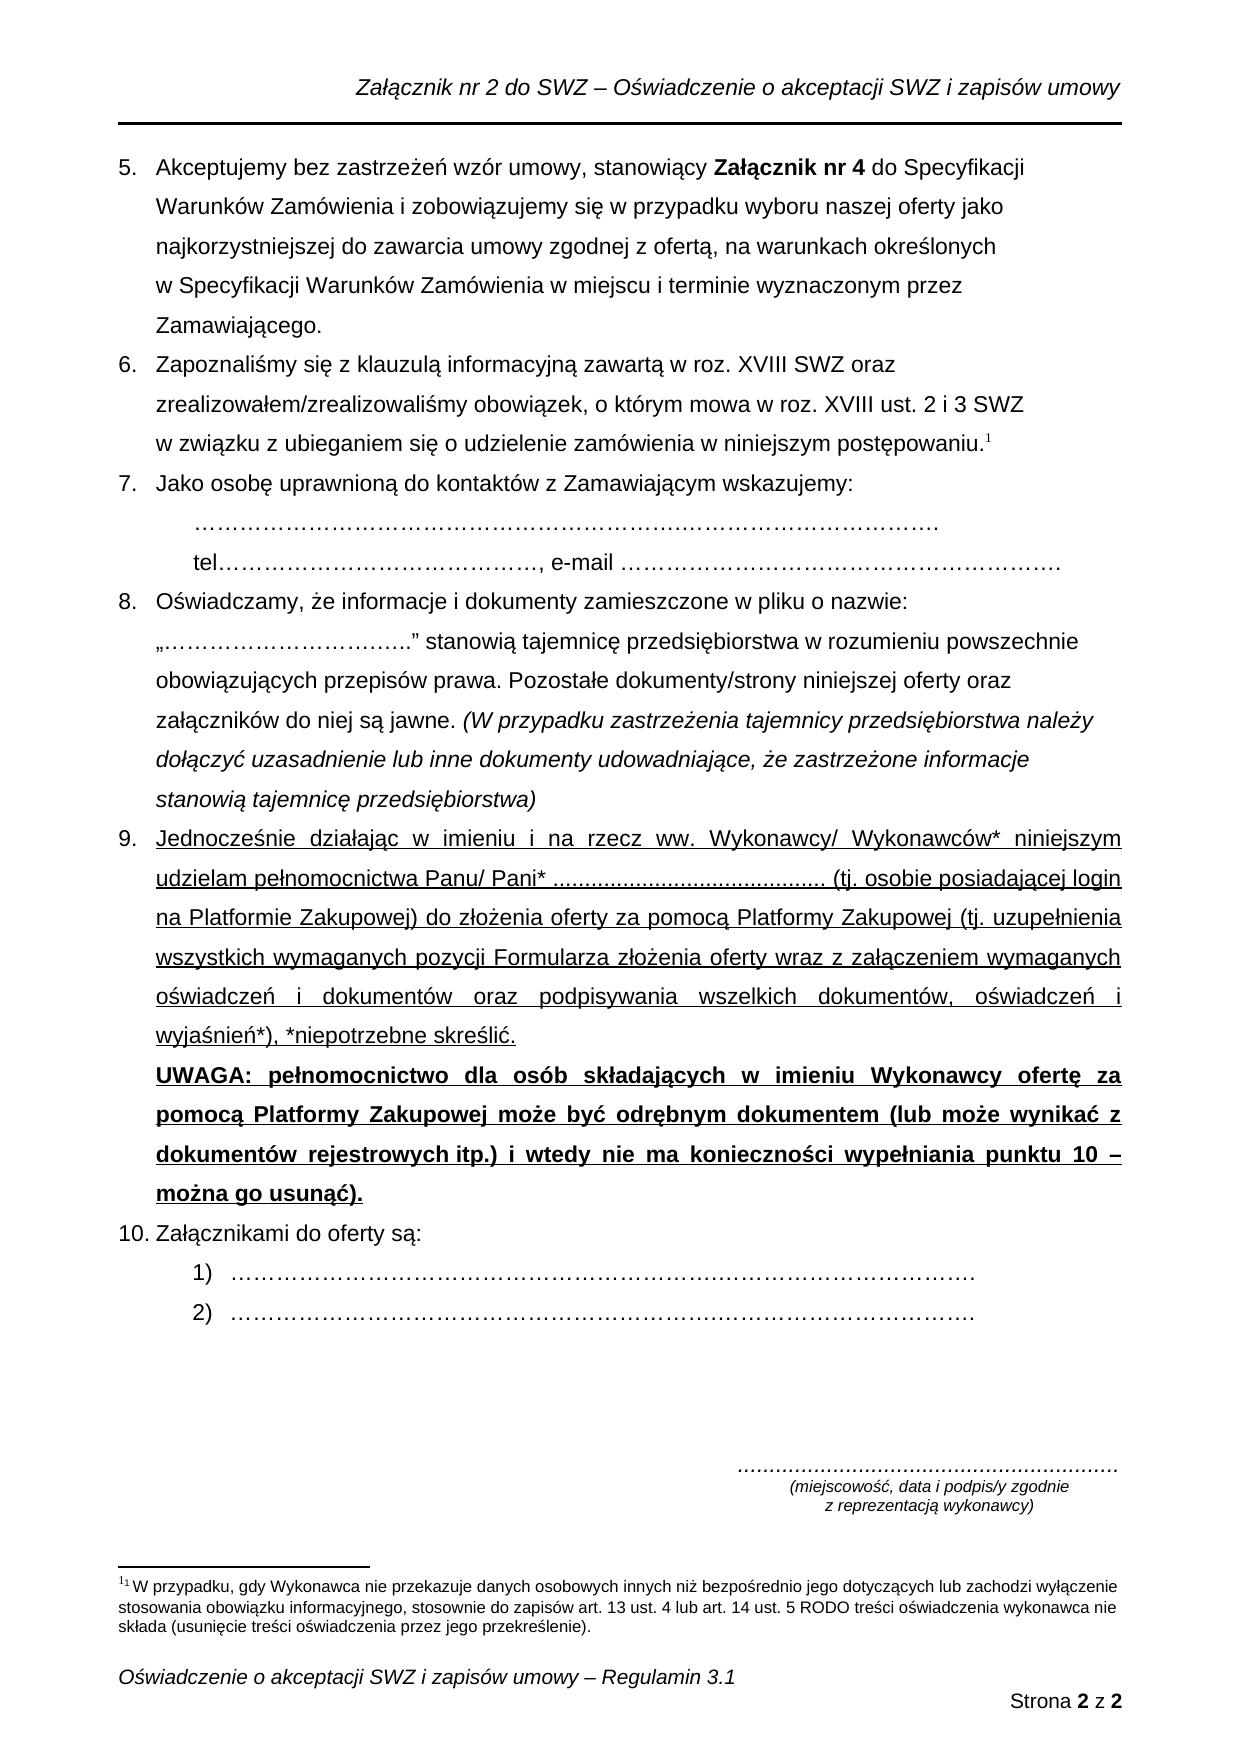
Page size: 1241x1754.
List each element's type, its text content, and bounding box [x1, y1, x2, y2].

list UWAGA: pełnomocnictwo dla osób składających w imieniu Wykonawcy ofertę za pomocą Platformy Zakupowej może być odrębnym dokumentem (lub może wynikać z dokumentów rejestrowych itp.) i wtedy nie ma konieczności wypełniania punktu 10 – można go usunąć). [156, 1086, 1122, 1124]
list ……………………………………………………….……………………………. [192, 1259, 1122, 1286]
text z reprezentacją wykonawcy) [679, 1496, 1122, 1515]
text (miejscowość, data i podpis/y zgodnie [679, 1477, 1122, 1496]
list UWAGA: pełnomocnictwo dla osób składających w imieniu Wykonawcy ofertę za pomocą Platformy Zakupowej może być odrębnym dokumentem (lub może wynikać z dokumentów rejestrowych itp.) i wtedy nie ma konieczności wypełniania punktu 10 – można go usunąć). [156, 1062, 1122, 1085]
list UWAGA: pełnomocnictwo dla osób składających w imieniu Wykonawcy ofertę za pomocą Platformy Zakupowej może być odrębnym dokumentem (lub może wynikać z dokumentów rejestrowych itp.) i wtedy nie ma konieczności wypełniania punktu 10 – można go usunąć). [156, 1125, 1122, 1164]
list Jako osobę uprawnioną do kontaktów z Zamawiającym wskazujemy: [118, 470, 1122, 496]
list UWAGA: pełnomocnictwo dla osób składających w imieniu Wykonawcy ofertę za pomocą Platformy Zakupowej może być odrębnym dokumentem (lub może wynikać z dokumentów rejestrowych itp.) i wtedy nie ma konieczności wypełniania punktu 10 – można go usunąć). [156, 1165, 1122, 1207]
list Oświadczamy, że informacje i dokumenty zamieszczone w pliku o nazwie: „……………………….…..” stanowią tajemnicę przedsiębiorstwa w rozumieniu powszechnie obowiązujących przepisów prawa. Pozostałe dokumenty/strony niniejszej oferty oraz załączników do niej są jawne. (W przypadku zastrzeżenia tajemnicy przedsiębiorstwa należy dołączyć uzasadnienie lub inne dokumenty udowadniające, że zastrzeżone informacje stanowią tajemnicę przedsiębiorstwa) [118, 588, 1122, 812]
list ……………………………………………………….……………………………. [192, 1299, 1122, 1325]
list Jednocześnie działając w imieniu i na rzecz ww. Wykonawcy/ Wykonawców* niniejszym udzielam pełnomocnictwa Panu/ Pani* ........................................... (tj. osobie posiadającej login na Platformie Zakupowej) do złożenia oferty za pomocą Platformy Zakupowej (tj. uzupełnienia wszystkich wymaganych pozycji Formularza złożenia oferty wraz z załączeniem wymaganych oświadczeń i dokumentów oraz podpisywania wszelkich dokumentów, oświadczeń i wyjaśnień*), *niepotrzebne skreślić. [118, 825, 1122, 1049]
list Akceptujemy bez zastrzeżeń wzór umowy, stanowiący Załącznik nr 4 do Specyfikacji Warunków Zamówienia i zobowiązujemy się w przypadku wyboru naszej oferty jako najkorzystniejszej do zawarcia umowy zgodnej z ofertą, na warunkach określonych w Specyfikacji Warunków Zamówienia w miejscu i terminie wyznaczonym przez Zamawiającego. [118, 154, 1122, 338]
list Zapoznaliśmy się z klauzulą informacyjną zawartą w roz. XVIII SWZ oraz zrealizowałem/zrealizowaliśmy obowiązek, o którym mowa w roz. XVIII ust. 2 i 3 SWZ w związku z ubieganiem się o udzielenie zamówienia w niniejszym postępowaniu. [118, 351, 1122, 456]
text ............................................................ [118, 1451, 1122, 1477]
list Załącznikami do oferty są: [118, 1220, 1122, 1246]
text ……………………………………………………….……………………………. [193, 509, 1122, 536]
text tel……………………………………, e-mail …………………………………………………. [193, 549, 1122, 575]
